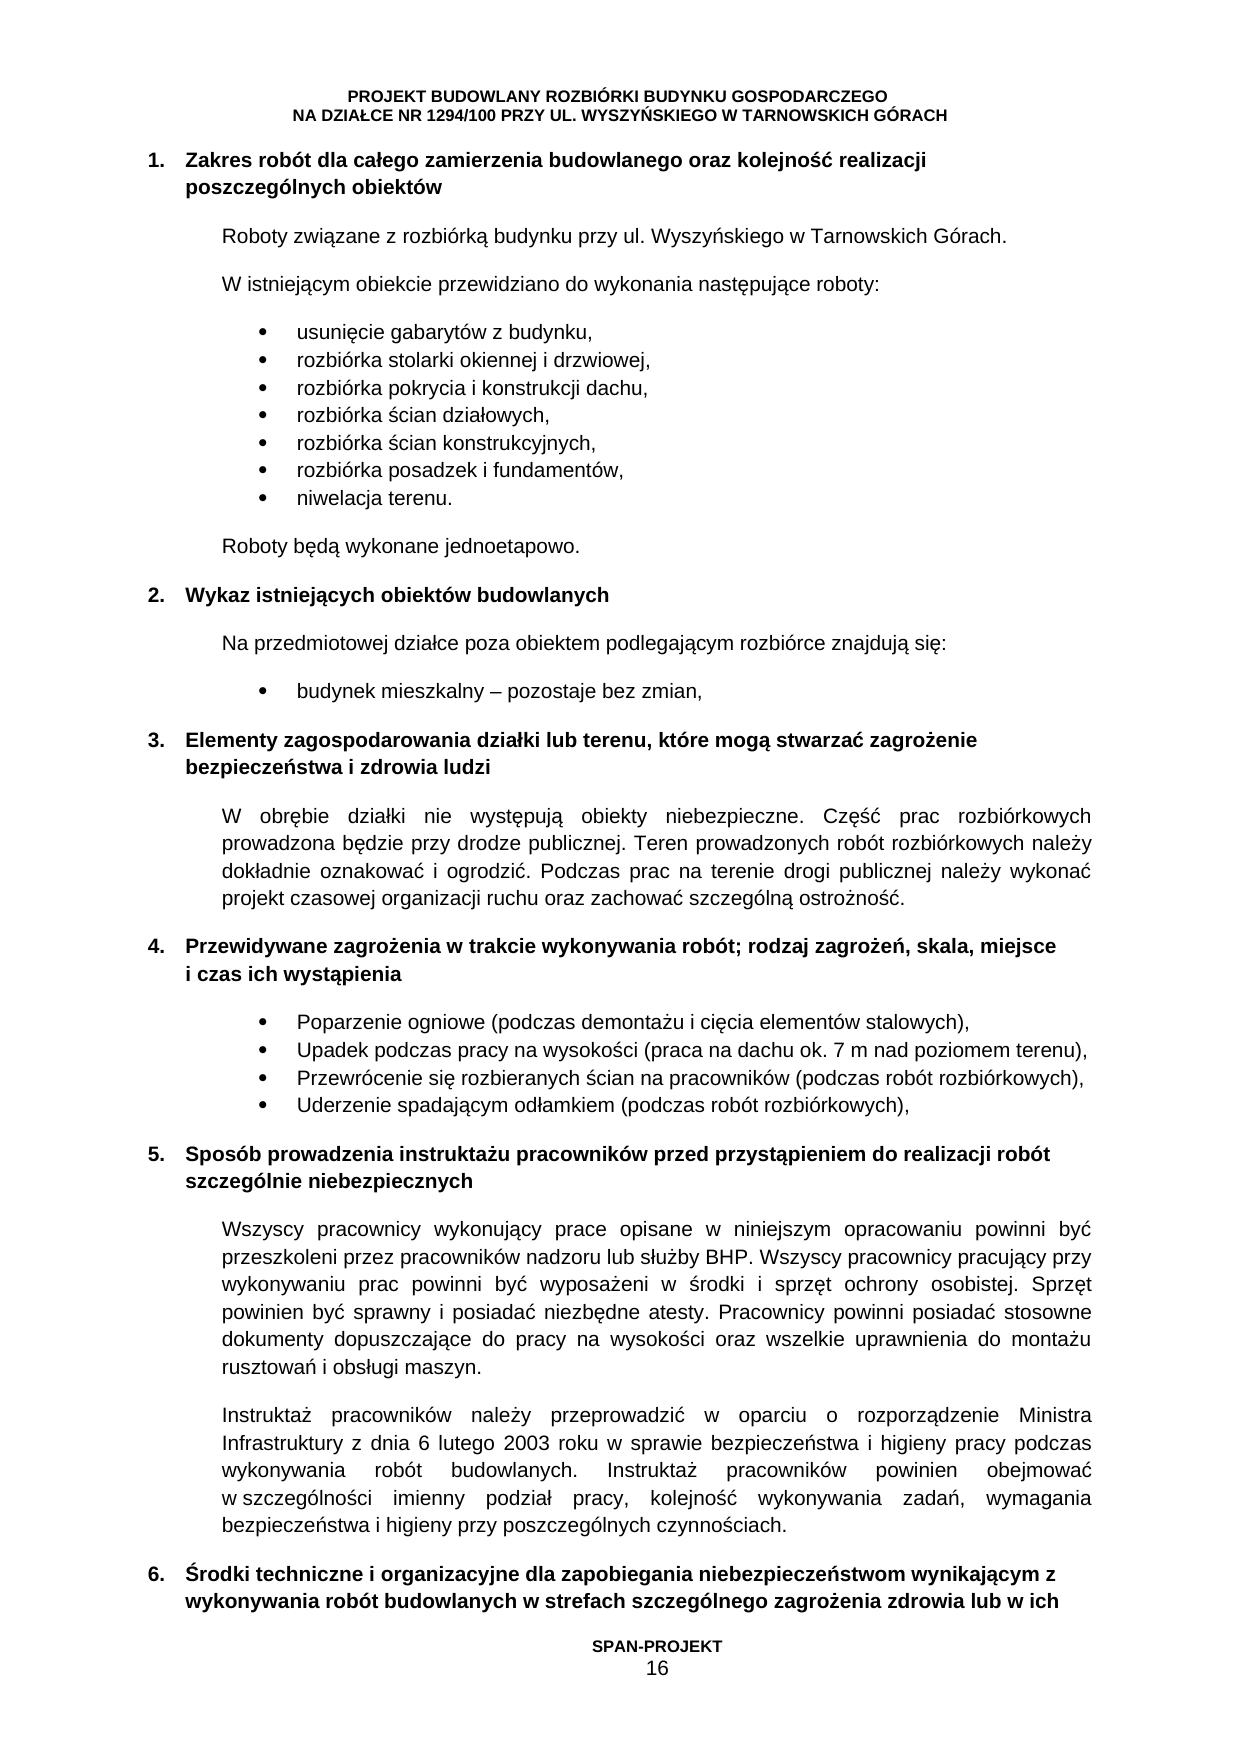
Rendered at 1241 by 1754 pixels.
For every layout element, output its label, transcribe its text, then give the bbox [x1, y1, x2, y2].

text Wszyscy pracownicy wykonujący prace opisane w niniejszym opracowaniu powinni być przeszkoleni przez pracowników nadzoru lub służby BHP. Wszyscy pracownicy pracujący przy wykonywaniu prac powinni być wyposażeni w środki i sprzęt ochrony osobistej. Sprzęt powinien być sprawny i posiadać niezbędne atesty. Pracownicy powinni posiadać stosowne dokumenty dopuszczające do pracy na wysokości oraz wszelkie uprawnienia do montażu rusztowań i obsługi maszyn. [222, 1217, 1092, 1379]
list rozbiórka posadzek i fundamentów, [259, 458, 1092, 482]
list rozbiórka stolarki okiennej i drzwiowej, [259, 348, 1092, 372]
text W obrębie działki nie występują obiekty niebezpieczne. Część prac rozbiórkowych prowadzona będzie przy drodze publicznej. Teren prowadzonych robót rozbiórkowych należy dokładnie oznakować i ogrodzić. Podczas prac na terenie drogi publicznej należy wykonać projekt czasowej organizacji ruchu oraz zachować szczególną ostrożność. [222, 803, 1092, 910]
text Przewidywane zagrożenia w trakcie wykonywania robót; rodzaj zagrożeń, skala, miejsce i czas ich wystąpienia [148, 934, 1092, 986]
text Roboty związane z rozbiórką budynku przy ul. Wyszyńskiego w Tarnowskich Górach. [222, 223, 1092, 247]
list rozbiórka ścian konstrukcyjnych, [259, 431, 1092, 455]
text Roboty będą wykonane jednoetapowo. [222, 534, 1092, 558]
text Na przedmiotowej działce poza obiektem podlegającym rozbiórce znajdują się: [222, 631, 1092, 655]
text Wykaz istniejących obiektów budowlanych [148, 583, 1092, 607]
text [148, 1561, 1092, 1613]
text Sposób prowadzenia instruktażu pracowników przed przystąpieniem do realizacji robót szczególnie niebezpiecznych [148, 1141, 1092, 1193]
list Uderzenie spadającym odłamkiem (podczas robót rozbiórkowych), [259, 1093, 1092, 1117]
list rozbiórka pokrycia i konstrukcji dachu, [259, 375, 1092, 399]
list budynek mieszkalny – pozostaje bez zmian, [259, 679, 1092, 703]
list niwelacja terenu. [259, 486, 1092, 510]
list rozbiórka ścian działowych, [259, 403, 1092, 427]
text Instruktaż pracowników należy przeprowadzić w oparciu o rozporządzenie Ministra Infrastruktury z dnia 6 lutego 2003 roku w sprawie bezpieczeństwa i higieny pracy podczas wykonywania robót budowlanych. Instruktaż pracowników powinien obejmować w szczególności imienny podział pracy, kolejność wykonywania zadań, wymagania bezpieczeństwa i higieny przy poszczególnych czynnościach. [222, 1403, 1092, 1537]
list Upadek podczas pracy na wysokości (praca na dachu ok. 7 m nad poziomem terenu), [259, 1038, 1092, 1062]
text Elementy zagospodarowania działki lub terenu, które mogą stwarzać zagrożenie bezpieczeństwa i zdrowia ludzi [148, 728, 1092, 779]
list Poparzenie ogniowe (podczas demontażu i cięcia elementów stalowych), [259, 1010, 1092, 1034]
text W istniejącym obiekcie przewidziano do wykonania następujące roboty: [222, 272, 1092, 296]
list Przewrócenie się rozbieranych ścian na pracowników (podczas robót rozbiórkowych), [259, 1065, 1092, 1089]
text Zakres robót dla całego zamierzenia budowlanego oraz kolejność realizacji poszczególnych obiektów [148, 148, 1092, 199]
list usunięcie gabarytów z budynku, [259, 320, 1092, 344]
